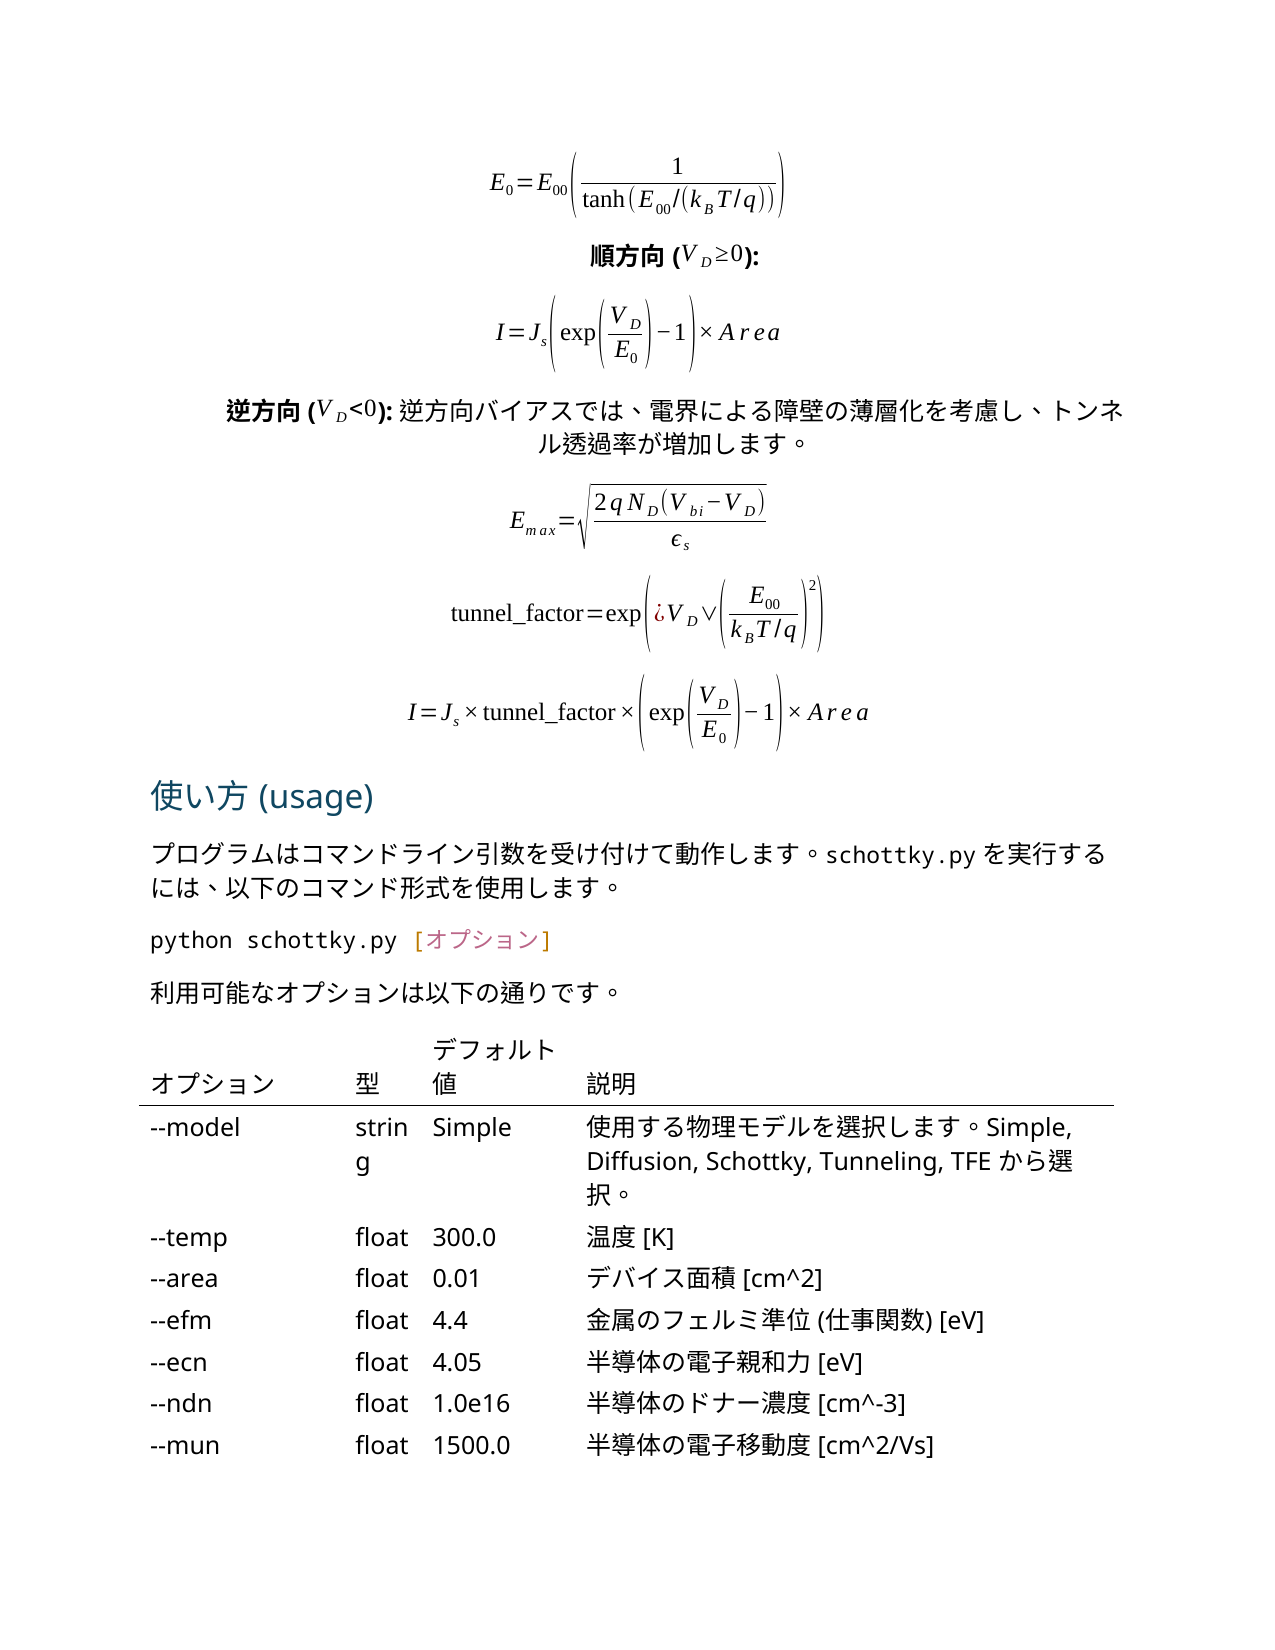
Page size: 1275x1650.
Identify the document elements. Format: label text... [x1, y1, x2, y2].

table_header 型 [344, 1029, 421, 1104]
table_header 説明 [575, 1029, 1114, 1104]
table_cell 半導体の電子親和力 [eV] [575, 1340, 1114, 1382]
text プログラムはコマンドライン引数を受け付けて動作します。schottky.py を実行するには、以下のコマンド形式を使用します。 [150, 837, 1125, 905]
table_cell --area [139, 1257, 344, 1299]
table_cell --mun [139, 1424, 344, 1465]
table_cell 温度 [K] [575, 1216, 1114, 1257]
table_cell デバイス面積 [cm^2] [575, 1257, 1114, 1299]
table_cell float [344, 1257, 421, 1299]
table_cell float [344, 1340, 421, 1382]
subtitle 使い方 (usage) [150, 773, 1125, 818]
table_cell float [344, 1382, 421, 1423]
table_cell 0.01 [421, 1257, 575, 1299]
table_cell --ndn [139, 1382, 344, 1423]
table_header デフォルト値 [421, 1029, 575, 1104]
table_cell 使用する物理モデルを選択します。Simple, Diffusion, Schottky, Tunneling, TFE から選択。 [575, 1106, 1114, 1216]
table_cell --efm [139, 1299, 344, 1340]
table_cell float [344, 1299, 421, 1340]
table_cell string [344, 1106, 421, 1216]
table_cell Simple [421, 1106, 575, 1216]
table_cell 300.0 [421, 1216, 575, 1257]
table_cell 1.0e16 [421, 1382, 575, 1423]
table_header オプション [139, 1029, 344, 1104]
table_cell 4.4 [421, 1299, 575, 1340]
list 順方向 (): [187, 238, 1125, 273]
table_cell 4.05 [421, 1340, 575, 1382]
table_cell 半導体のドナー濃度 [cm^-3] [575, 1382, 1114, 1423]
table_cell --temp [139, 1216, 344, 1257]
list 逆方向 (): 逆方向バイアスでは、電界による障壁の薄層化を考慮し、トンネル透過率が増加します。 [187, 393, 1125, 461]
text 利用可能なオプションは以下の通りです。 [150, 976, 1125, 1010]
table_cell --model [139, 1106, 344, 1216]
table_cell --ecn [139, 1340, 344, 1382]
text python schottky.py [オプション] [150, 924, 1125, 955]
table_cell 半導体の電子移動度 [cm^2/Vs] [575, 1424, 1114, 1465]
table_cell float [344, 1424, 421, 1465]
table_cell 金属のフェルミ準位 (仕事関数) [eV] [575, 1299, 1114, 1340]
table_cell 1500.0 [421, 1424, 575, 1465]
table_cell float [344, 1216, 421, 1257]
